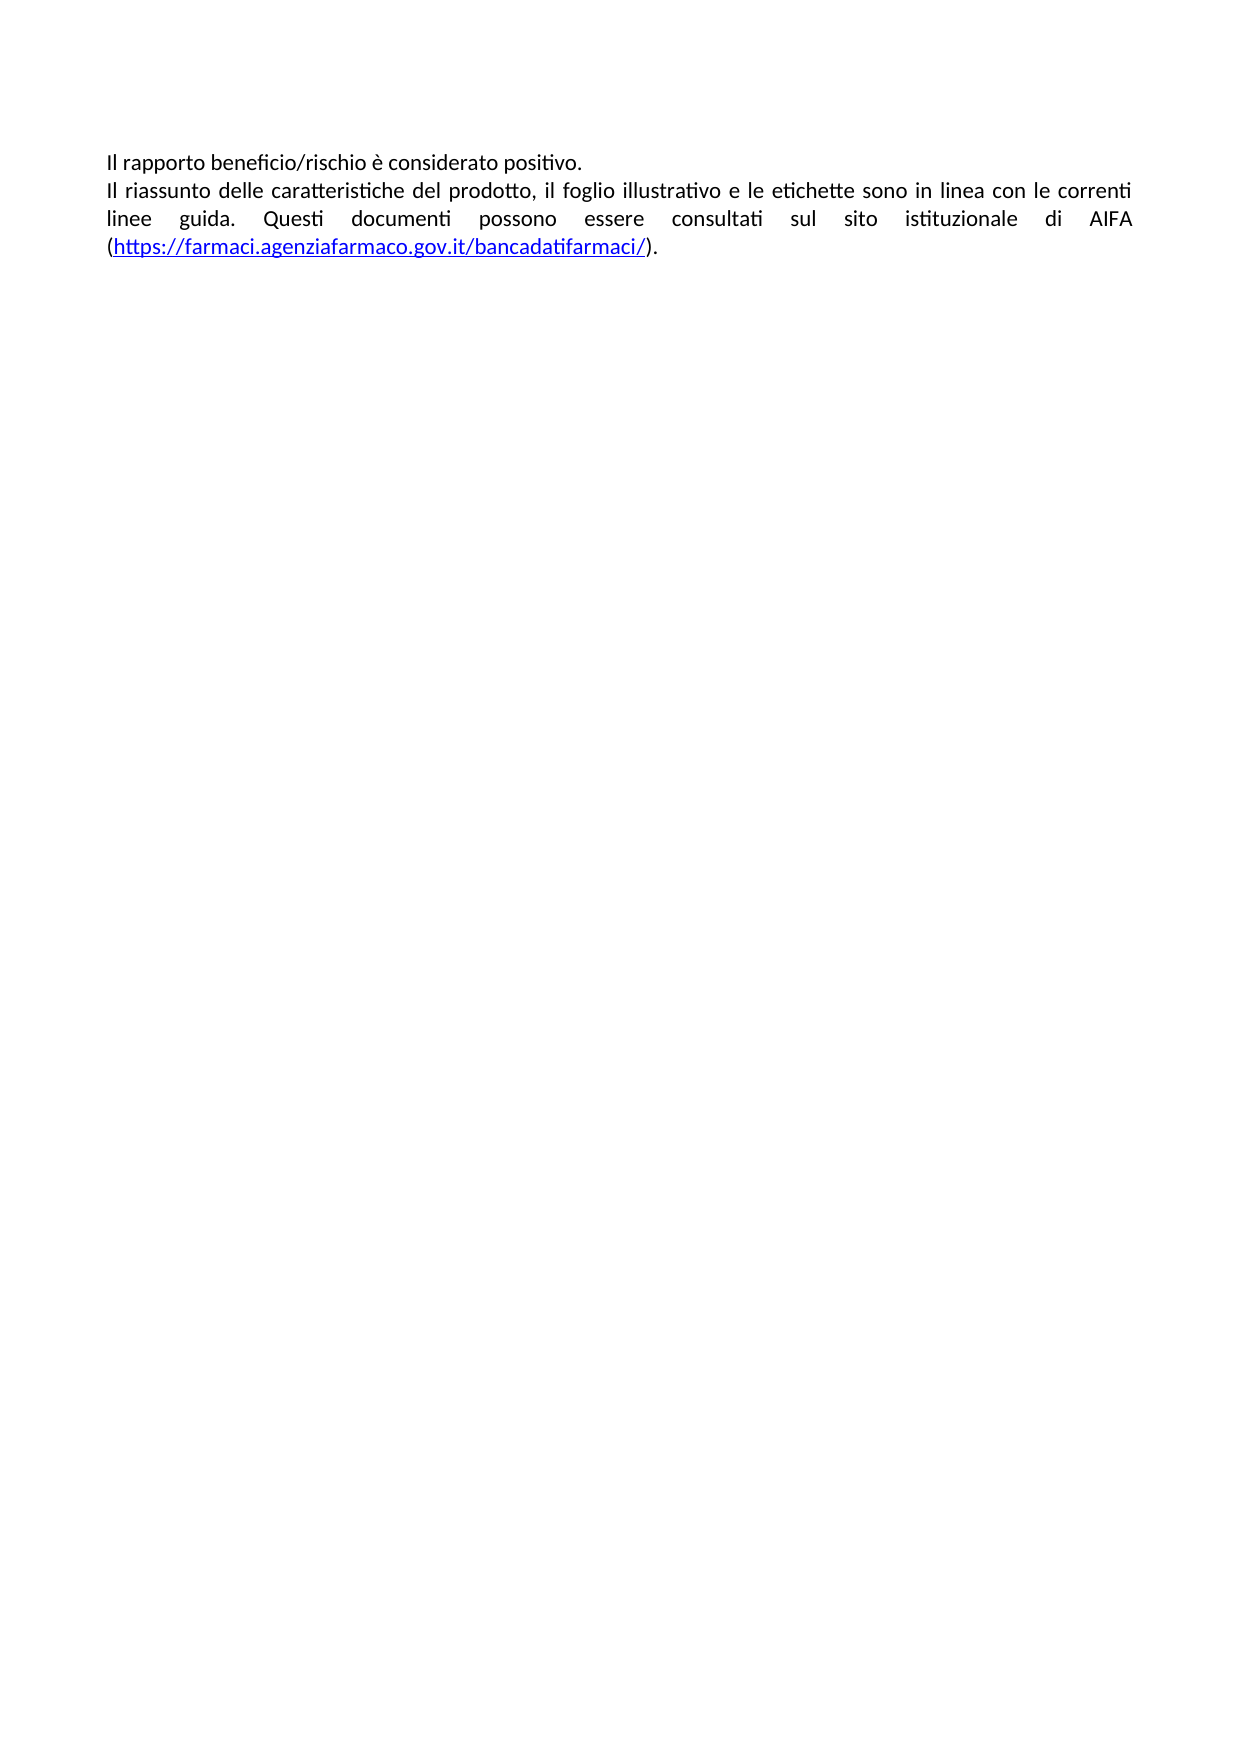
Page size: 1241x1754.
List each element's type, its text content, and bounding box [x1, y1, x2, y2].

text Il riassunto delle caratteristiche del prodotto, il foglio illustrativo e le etichette sono in linea con le correnti linee guida. Questi documenti possono essere consultati sul sito istituzionale di AIFA (https://farmaci.agenziafarmaco.gov.it/bancadatifarmaci/). [106, 176, 1134, 260]
text Il rapporto beneficio/rischio è considerato positivo. [106, 148, 1134, 176]
